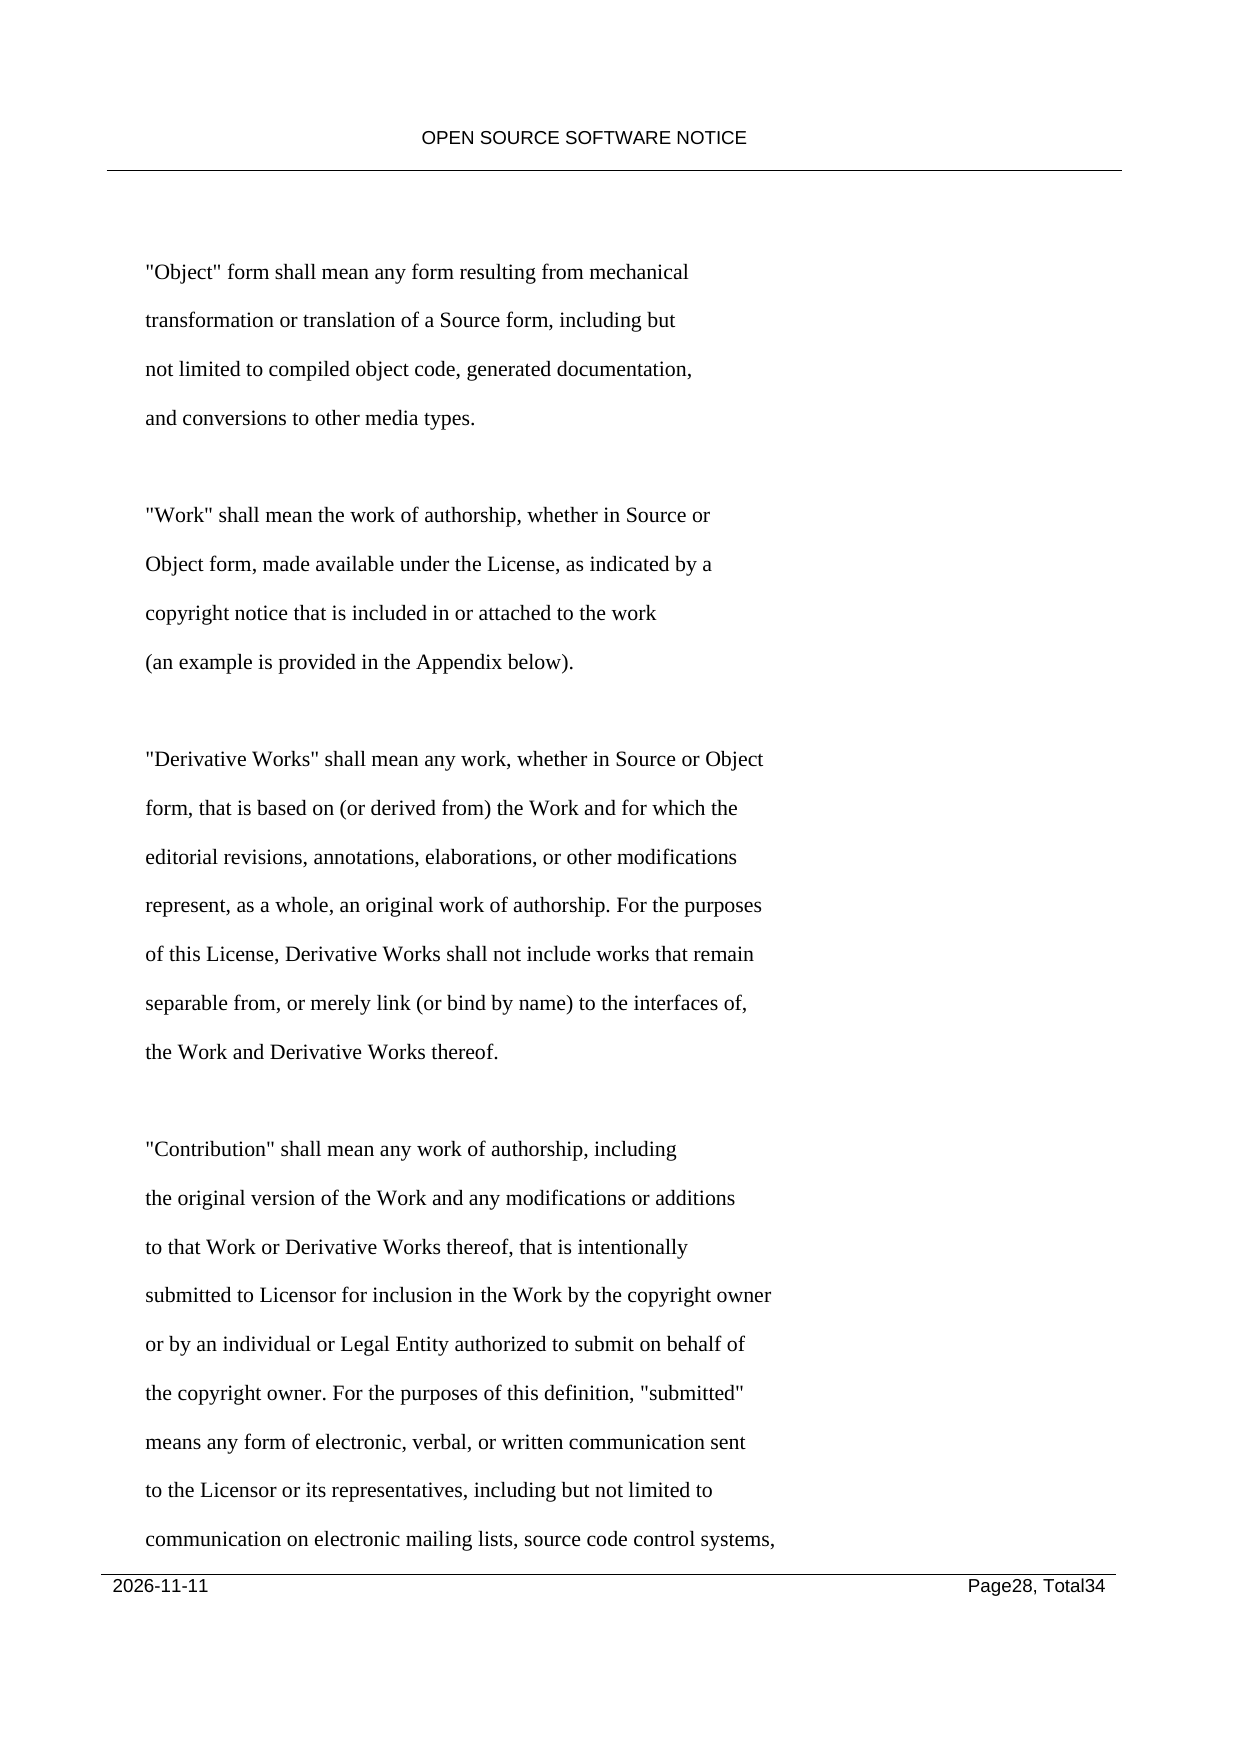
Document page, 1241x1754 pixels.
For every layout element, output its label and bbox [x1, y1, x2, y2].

text [112, 206, 1128, 1555]
